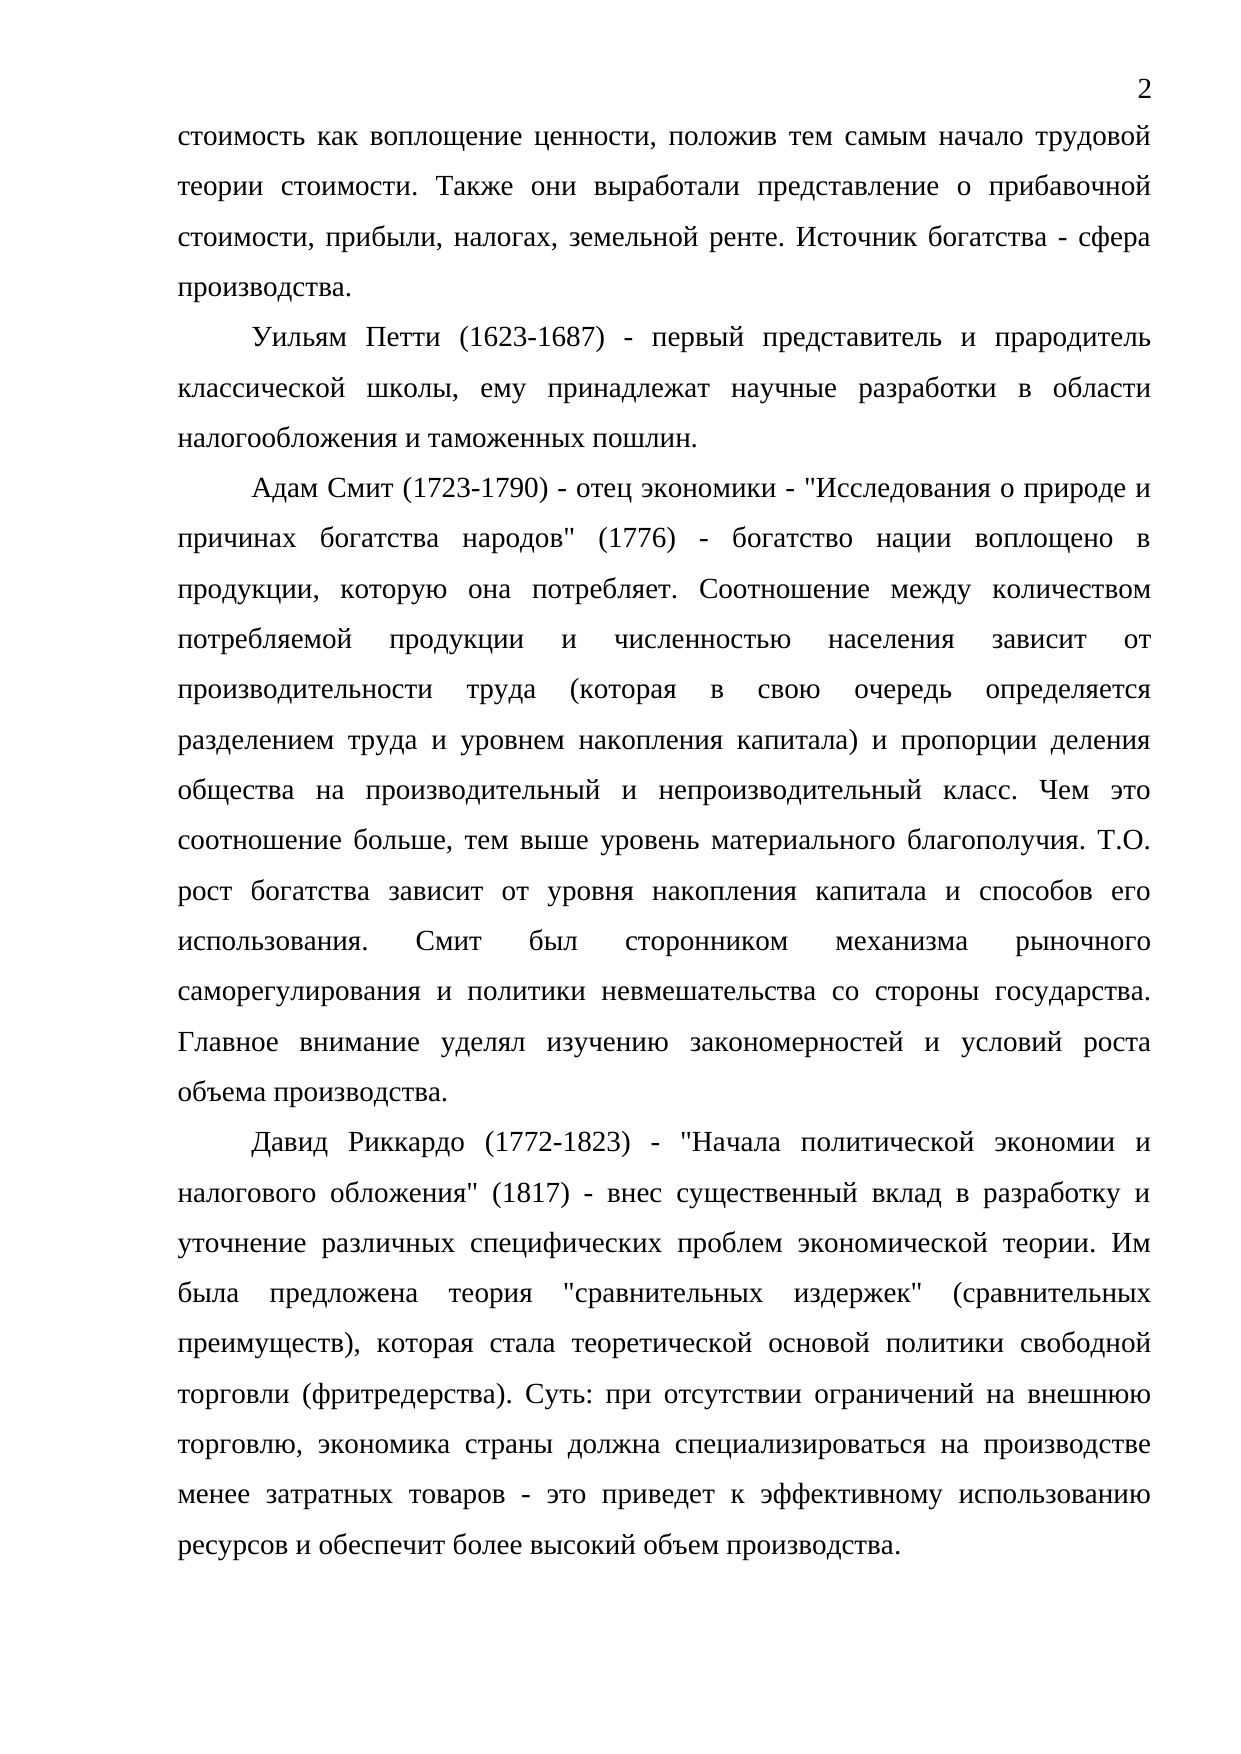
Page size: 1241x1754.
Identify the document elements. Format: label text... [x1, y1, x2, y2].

text Адам Смит (1723-1790) - отец экономики - "Исследования о природе и причинах богатства народов" (1776) - богатство нации воплощено в продукции, которую она потребляет. Соотношение между количеством потребляемой продукции и численностью населения зависит от производительности труда (которая в свою очередь определяется разделением труда и уровнем накопления капитала) и пропорции деления общества на производительный и непроизводительный класс. Чем это соотношение больше, тем выше уровень материального благополучия. Т.О. рост богатства зависит от уровня накопления капитала и способов его использования. Смит был сторонником механизма рыночного саморегулирования и политики невмешательства со стороны государства. Главное внимание уделял изучению закономерностей и условий роста объема производства. [177, 470, 1152, 1108]
text Уильям Петти (1623-1687) - первый представитель и прародитель классической школы, ему принадлежат научные разработки в области налогообложения и таможенных пошлин. [177, 319, 1152, 453]
text Давид Риккардо (1772-1823) - "Начала политической экономии и налогового обложения" (1817) - внес существенный вклад в разработку и уточнение различных специфических проблем экономической теории. Им была предложена теория "сравнительных издержек" (сравнительных преимуществ), которая стала теоретической основой политики свободной торговли (фритредерства). Суть: при отсутствии ограничений на внешнюю торговлю, экономика страны должна специализироваться на производстве менее затратных товаров - это приведет к эффективному использованию ресурсов и обеспечит более высокий объем производства. [177, 1124, 1152, 1560]
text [177, 118, 1152, 303]
